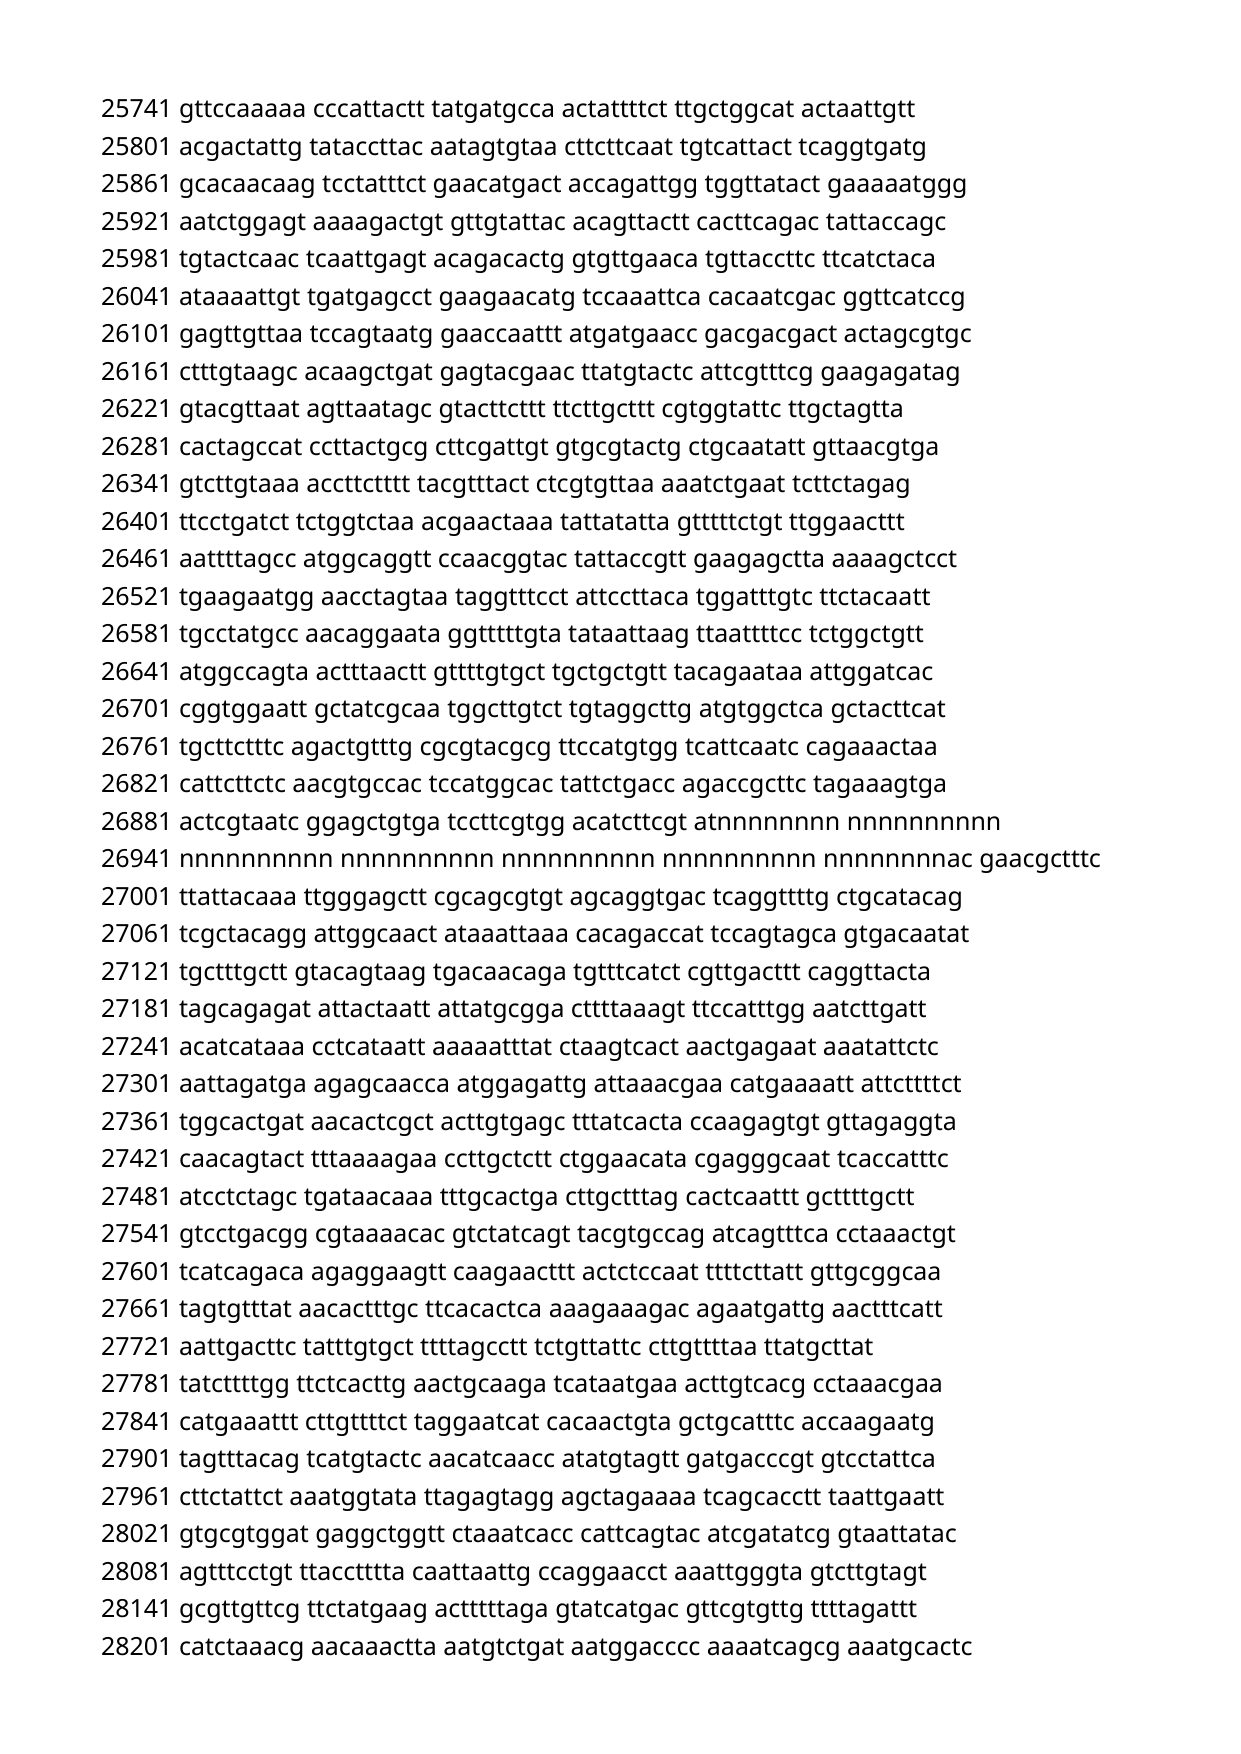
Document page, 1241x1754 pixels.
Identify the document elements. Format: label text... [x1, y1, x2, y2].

text 27721 aattgacttc tatttgtgct ttttagcctt tctgttattc cttgttttaa ttatgcttat [75, 1327, 1165, 1364]
text 25981 tgtactcaac tcaattgagt acagacactg gtgttgaaca tgttaccttc ttcatctaca [75, 239, 1165, 277]
text 27061 tcgctacagg attggcaact ataaattaaa cacagaccat tccagtagca gtgacaatat [75, 914, 1165, 952]
text 27361 tggcactgat aacactcgct acttgtgagc tttatcacta ccaagagtgt gttagaggta [75, 1102, 1165, 1139]
text 26401 ttcctgatct tctggtctaa acgaactaaa tattatatta gtttttctgt ttggaacttt [75, 502, 1165, 539]
text 26101 gagttgttaa tccagtaatg gaaccaattt atgatgaacc gacgacgact actagcgtgc [75, 314, 1165, 352]
text 27541 gtcctgacgg cgtaaaacac gtctatcagt tacgtgccag atcagtttca cctaaactgt [75, 1214, 1165, 1252]
text 28201 catctaaacg aacaaactta aatgtctgat aatggacccc aaaatcagcg aaatgcactc [75, 1627, 1165, 1664]
text 27301 aattagatga agagcaacca atggagattg attaaacgaa catgaaaatt attcttttct [75, 1064, 1165, 1102]
text 26761 tgcttctttc agactgtttg cgcgtacgcg ttccatgtgg tcattcaatc cagaaactaa [75, 727, 1165, 764]
text 27241 acatcataaa cctcataatt aaaaatttat ctaagtcact aactgagaat aaatattctc [75, 1027, 1165, 1064]
text 27121 tgctttgctt gtacagtaag tgacaacaga tgtttcatct cgttgacttt caggttacta [75, 952, 1165, 989]
text 28081 agtttcctgt ttacctttta caattaattg ccaggaacct aaattgggta gtcttgtagt [75, 1552, 1165, 1589]
text 26221 gtacgttaat agttaatagc gtacttcttt ttcttgcttt cgtggtattc ttgctagtta [75, 389, 1165, 427]
text 27901 tagtttacag tcatgtactc aacatcaacc atatgtagtt gatgacccgt gtcctattca [75, 1439, 1165, 1477]
text 27781 tatcttttgg ttctcacttg aactgcaaga tcataatgaa acttgtcacg cctaaacgaa [75, 1364, 1165, 1402]
text 26821 cattcttctc aacgtgccac tccatggcac tattctgacc agaccgcttc tagaaagtga [75, 764, 1165, 802]
text 25861 gcacaacaag tcctatttct gaacatgact accagattgg tggttatact gaaaaatggg [75, 164, 1165, 202]
text 26941 nnnnnnnnnn nnnnnnnnnn nnnnnnnnnn nnnnnnnnnn nnnnnnnnac gaacgctttc [75, 839, 1165, 877]
text 28141 gcgttgttcg ttctatgaag actttttaga gtatcatgac gttcgtgttg ttttagattt [75, 1589, 1165, 1627]
text 26341 gtcttgtaaa accttctttt tacgtttact ctcgtgttaa aaatctgaat tcttctagag [75, 464, 1165, 502]
text 27421 caacagtact tttaaaagaa ccttgctctt ctggaacata cgagggcaat tcaccatttc [75, 1139, 1165, 1177]
text 28021 gtgcgtggat gaggctggtt ctaaatcacc cattcagtac atcgatatcg gtaattatac [75, 1514, 1165, 1552]
text 25801 acgactattg tataccttac aatagtgtaa cttcttcaat tgtcattact tcaggtgatg [75, 127, 1165, 164]
text 27181 tagcagagat attactaatt attatgcgga cttttaaagt ttccatttgg aatcttgatt [75, 989, 1165, 1027]
text 25921 aatctggagt aaaagactgt gttgtattac acagttactt cacttcagac tattaccagc [75, 202, 1165, 239]
text 27001 ttattacaaa ttgggagctt cgcagcgtgt agcaggtgac tcaggttttg ctgcatacag [75, 877, 1165, 914]
text 26521 tgaagaatgg aacctagtaa taggtttcct attccttaca tggatttgtc ttctacaatt [75, 577, 1165, 614]
text 26281 cactagccat ccttactgcg cttcgattgt gtgcgtactg ctgcaatatt gttaacgtga [75, 427, 1165, 464]
text 26701 cggtggaatt gctatcgcaa tggcttgtct tgtaggcttg atgtggctca gctacttcat [75, 689, 1165, 727]
text 26581 tgcctatgcc aacaggaata ggtttttgta tataattaag ttaattttcc tctggctgtt [75, 614, 1165, 652]
text 27961 cttctattct aaatggtata ttagagtagg agctagaaaa tcagcacctt taattgaatt [75, 1477, 1165, 1514]
text 27481 atcctctagc tgataacaaa tttgcactga cttgctttag cactcaattt gcttttgctt [75, 1177, 1165, 1214]
text 26881 actcgtaatc ggagctgtga tccttcgtgg acatcttcgt atnnnnnnnn nnnnnnnnnn [75, 802, 1165, 839]
text 27841 catgaaattt cttgttttct taggaatcat cacaactgta gctgcatttc accaagaatg [75, 1402, 1165, 1439]
text 27601 tcatcagaca agaggaagtt caagaacttt actctccaat ttttcttatt gttgcggcaa [75, 1252, 1165, 1289]
text 25741 gttccaaaaa cccattactt tatgatgcca actattttct ttgctggcat actaattgtt [75, 89, 1165, 127]
text 26041 ataaaattgt tgatgagcct gaagaacatg tccaaattca cacaatcgac ggttcatccg [75, 277, 1165, 314]
text 26161 ctttgtaagc acaagctgat gagtacgaac ttatgtactc attcgtttcg gaagagatag [75, 352, 1165, 389]
text 26641 atggccagta actttaactt gttttgtgct tgctgctgtt tacagaataa attggatcac [75, 652, 1165, 689]
text 27661 tagtgtttat aacactttgc ttcacactca aaagaaagac agaatgattg aactttcatt [75, 1289, 1165, 1327]
text 26461 aattttagcc atggcaggtt ccaacggtac tattaccgtt gaagagctta aaaagctcct [75, 539, 1165, 577]
